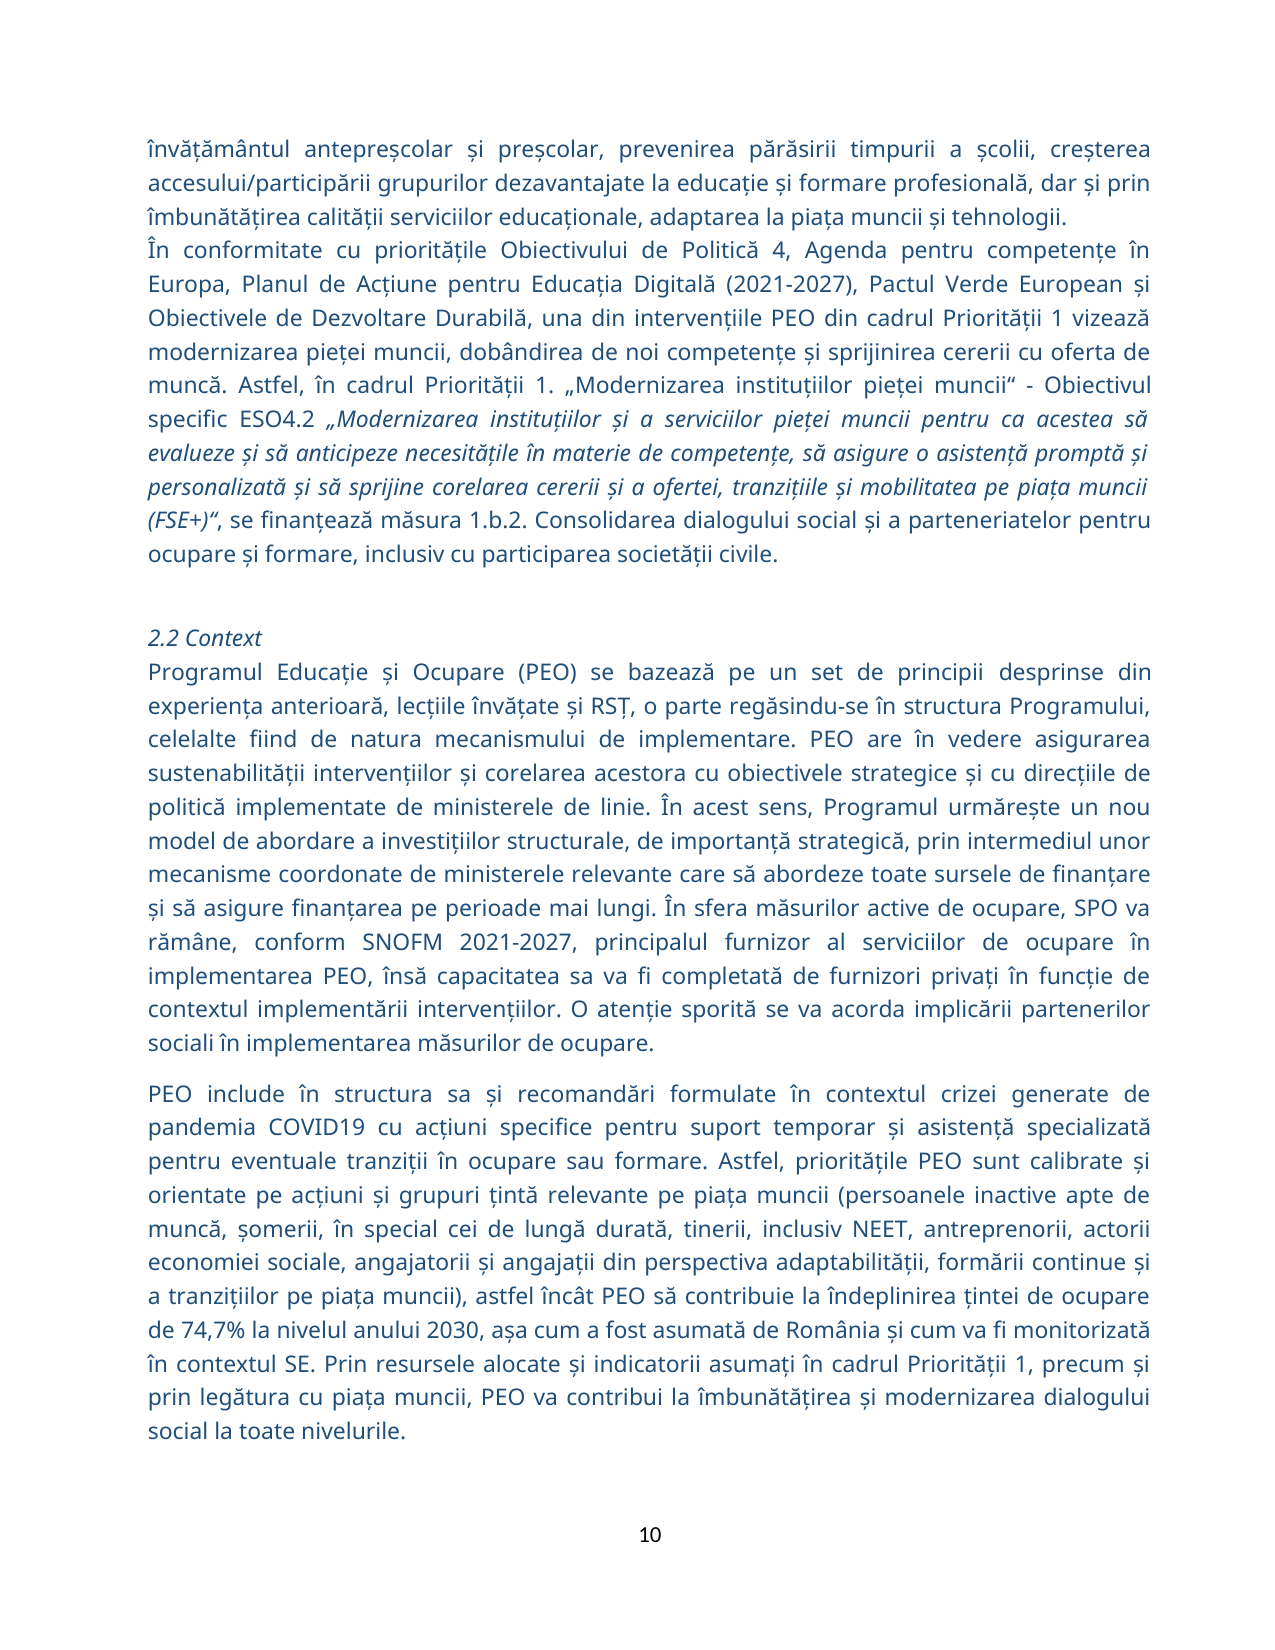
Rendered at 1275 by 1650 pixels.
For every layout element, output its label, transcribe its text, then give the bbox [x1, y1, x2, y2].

list În conformitate cu prioritățile Obiectivului de Politică 4, Agenda pentru competențe în Europa, Planul de Acțiune pentru Educația Digitală (2021-2027), Pactul Verde European și Obiectivele de Dezvoltare Durabilă, una din intervențiile PEO din cadrul Priorității 1 vizează modernizarea pieței muncii, dobândirea de noi competențe și sprijinirea cererii cu oferta de muncă. Astfel, în cadrul Priorității 1. „Modernizarea instituțiilor pieței muncii“ - Obiectivul specific ESO4.2 „Modernizarea instituțiilor și a serviciilor pieței muncii pentru ca acestea să evalueze și să anticipeze necesitățile în materie de competențe, să asigure o asistență promptă și personalizată și să sprijine corelarea cererii și a ofertei, tranzițiile și mobilitatea pe piața muncii (FSE+)“, se finanțează măsura 1.b.2. Consolidarea dialogului social și a parteneriatelor pentru ocupare și formare, inclusiv cu participarea societății civile. [148, 234, 1152, 569]
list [148, 133, 1152, 232]
text PEO include în structura sa și recomandări formulate în contextul crizei generate de pandemia COVID19 cu acțiuni specifice pentru suport temporar și asistență specializată pentru eventuale tranziții în ocupare sau formare. Astfel, prioritățile PEO sunt calibrate și orientate pe acțiuni și grupuri țintă relevante pe piața muncii (persoanele inactive apte de muncă, șomerii, în special cei de lungă durată, tinerii, inclusiv NEET, antreprenorii, actorii economiei sociale, angajatorii și angajații din perspectiva adaptabilității, formării continue și a tranzițiilor pe piața muncii), astfel încât PEO să contribuie la îndeplinirea țintei de ocupare de 74,7% la nivelul anului 2030, așa cum a fost asumată de România și cum va fi monitorizată în contextul SE. Prin resursele alocate și indicatorii asumați în cadrul Priorității 1, precum și prin legătura cu piața muncii, PEO va contribui la îmbunătățirea și modernizarea dialogului social la toate nivelurile. [148, 1077, 1152, 1446]
text Programul Educație și Ocupare (PEO) se bazează pe un set de principii desprinse din experiența anterioară, lecțiile învățate și RSȚ, o parte regăsindu-se în structura Programului, celelalte fiind de natura mecanismului de implementare. PEO are în vedere asigurarea sustenabilității intervențiilor și corelarea acestora cu obiectivele strategice și cu direcțiile de politică implementate de ministerele de linie. În acest sens, Programul urmărește un nou model de abordare a investițiilor structurale, de importanță strategică, prin intermediul unor mecanisme coordonate de ministerele relevante care să abordeze toate sursele de finanțare și să asigure finanțarea pe perioade mai lungi. În sfera măsurilor active de ocupare, SPO va rămâne, conform SNOFM 2021-2027, principalul furnizor al serviciilor de ocupare în implementarea PEO, însă capacitatea sa va fi completată de furnizori privați în funcție de contextul implementării intervențiilor. O atenție sporită se va acorda implicării partenerilor sociali în implementarea măsurilor de ocupare. [148, 656, 1152, 1058]
subtitle 2.2 Context [148, 622, 1152, 653]
